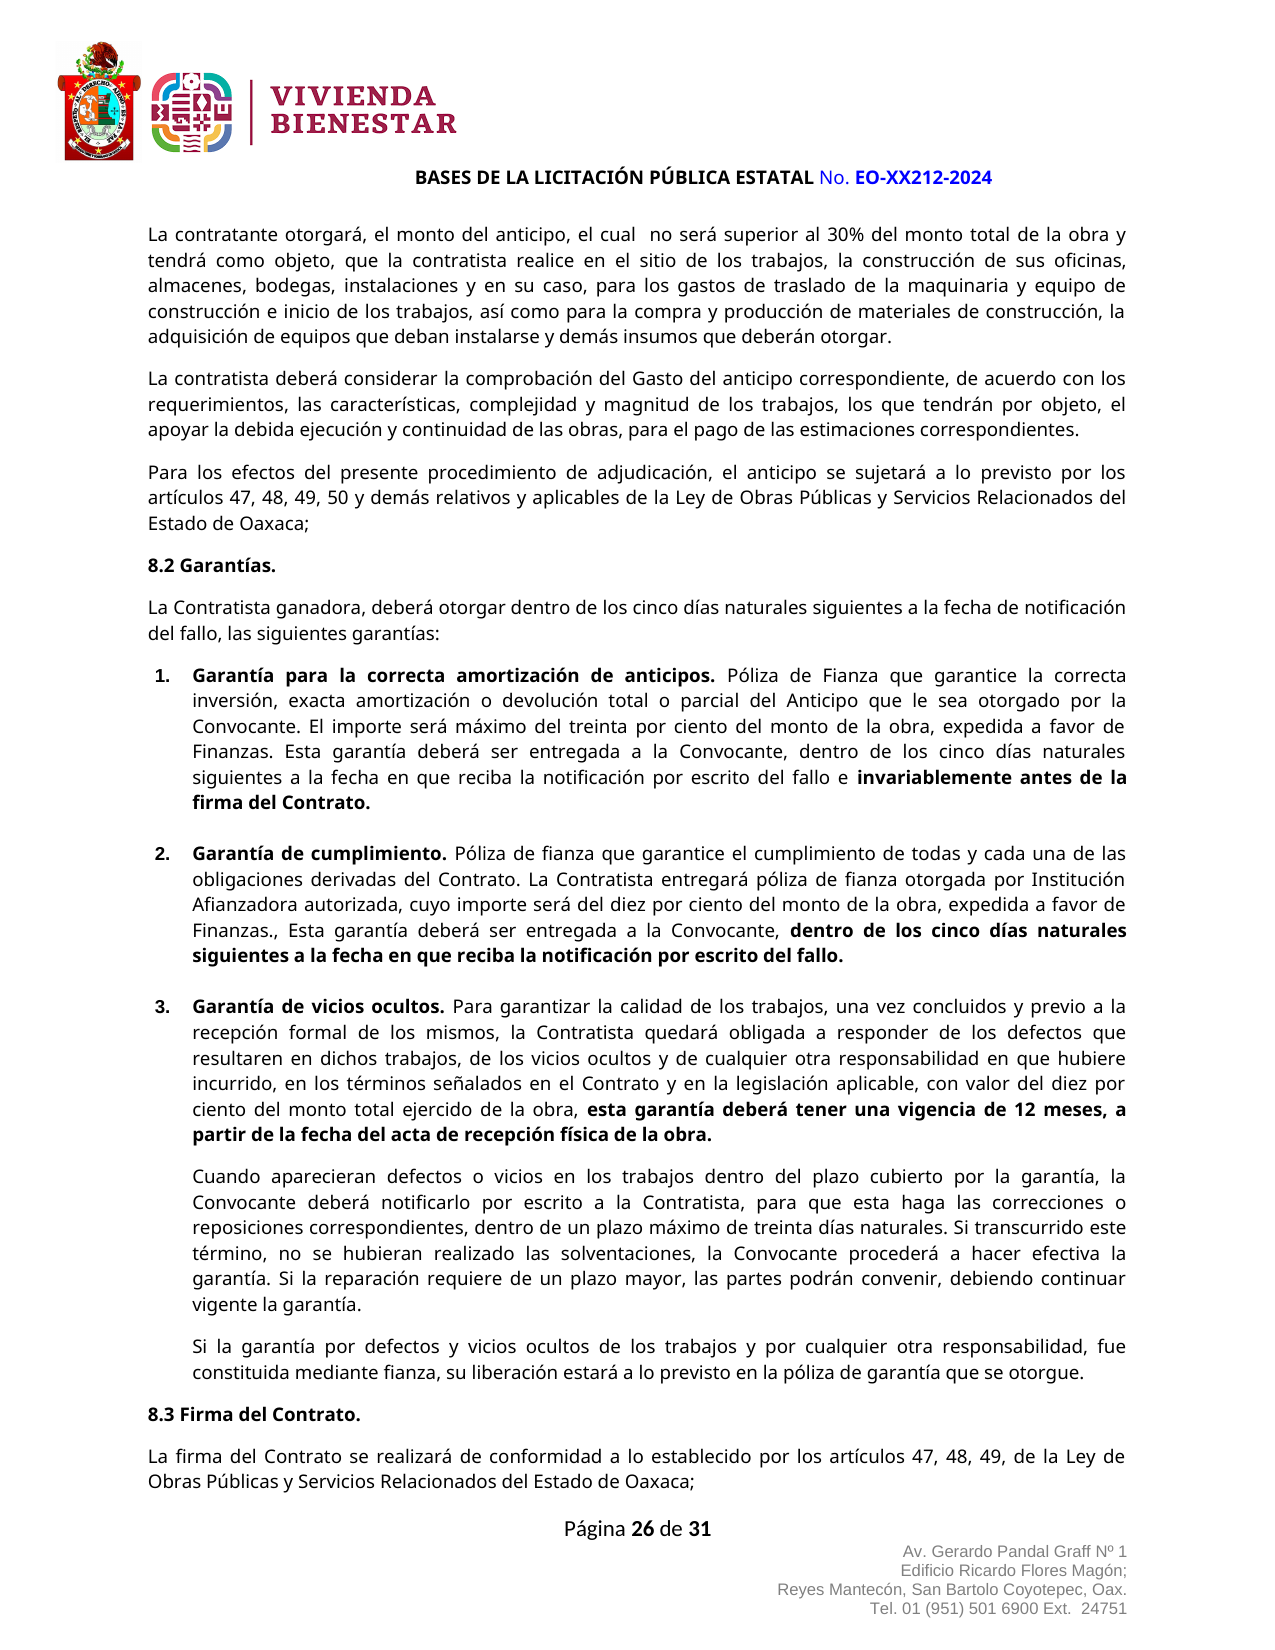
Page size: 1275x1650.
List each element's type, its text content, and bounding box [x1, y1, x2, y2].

text La firma del Contrato se realizará de conformidad a lo establecido por los artículos 47, 48, 49, de la Ley de Obras Públicas y Servicios Relacionados del Estado de Oaxaca; [148, 1443, 1127, 1494]
list Garantía de cumplimiento. Póliza de fianza que garantice el cumplimiento de todas y cada una de las obligaciones derivadas del Contrato. La Contratista entregará póliza de fianza otorgada por Institución Afianzadora autorizada, cuyo importe será del diez por ciento del monto de la obra, expedida a favor de Finanzas., Esta garantía deberá ser entregada a la Convocante, dentro de los cinco días naturales siguientes a la fecha en que reciba la notificación por escrito del fallo. [154, 841, 1127, 968]
text Si la garantía por defectos y vicios ocultos de los trabajos y por cualquier otra responsabilidad, fue constituida mediante fianza, su liberación estará a lo previsto en la póliza de garantía que se otorgue. [192, 1333, 1127, 1384]
list Garantía de vicios ocultos. Para garantizar la calidad de los trabajos, una vez concluidos y previo a la recepción formal de los mismos, la Contratista quedará obligada a responder de los defectos que resultaren en dichos trabajos, de los vicios ocultos y de cualquier otra responsabilidad en que hubiere incurrido, en los términos señalados en el Contrato y en la legislación aplicable, con valor del diez por ciento del monto total ejercido de la obra, esta garantía deberá tener una vigencia de 12 meses, a partir de la fecha del acta de recepción física de la obra. [154, 994, 1127, 1147]
picture [147, 64, 473, 161]
text La Contratista ganadora, deberá otorgar dentro de los cinco días naturales siguientes a la fecha de notificación del fallo, las siguientes garantías: [148, 594, 1127, 645]
picture [55, 41, 143, 163]
text La contratante otorgará, el monto del anticipo, el cual no será superior al 30% del monto total de la obra y tendrá como objeto, que la contratista realice en el sitio de los trabajos, la construcción de sus oficinas, almacenes, bodegas, instalaciones y en su caso, para los gastos de traslado de la maquinaria y equipo de construcción e inicio de los trabajos, así como para la compra y producción de materiales de construcción, la adquisición de equipos que deban instalarse y demás insumos que deberán otorgar. [148, 221, 1127, 349]
list Garantía para la correcta amortización de anticipos. Póliza de Fianza que garantice la correcta inversión, exacta amortización o devolución total o parcial del Anticipo que le sea otorgado por la Convocante. El importe será máximo del treinta por ciento del monto de la obra, expedida a favor de Finanzas. Esta garantía deberá ser entregada a la Convocante, dentro de los cinco días naturales siguientes a la fecha en que reciba la notificación por escrito del fallo e invariablemente antes de la firma del Contrato. [154, 662, 1127, 815]
text 8.2 Garantías. [148, 552, 1127, 578]
text Para los efectos del presente procedimiento de adjudicación, el anticipo se sujetará a lo previsto por los artículos 47, 48, 49, 50 y demás relativos y aplicables de la Ley de Obras Públicas y Servicios Relacionados del Estado de Oaxaca; [148, 459, 1127, 536]
text Cuando aparecieran defectos o vicios en los trabajos dentro del plazo cubierto por la garantía, la Convocante deberá notificarlo por escrito a la Contratista, para que esta haga las correcciones o reposiciones correspondientes, dentro de un plazo máximo de treinta días naturales. Si transcurrido este término, no se hubieran realizado las solventaciones, la Convocante procederá a hacer efectiva la garantía. Si la reparación requiere de un plazo mayor, las partes podrán convenir, debiendo continuar vigente la garantía. [192, 1164, 1127, 1317]
text La contratista deberá considerar la comprobación del Gasto del anticipo correspondiente, de acuerdo con los requerimientos, las características, complejidad y magnitud de los trabajos, los que tendrán por objeto, el apoyar la debida ejecución y continuidad de las obras, para el pago de las estimaciones correspondientes. [148, 366, 1127, 442]
text 8.3 Firma del Contrato. [148, 1401, 1127, 1427]
